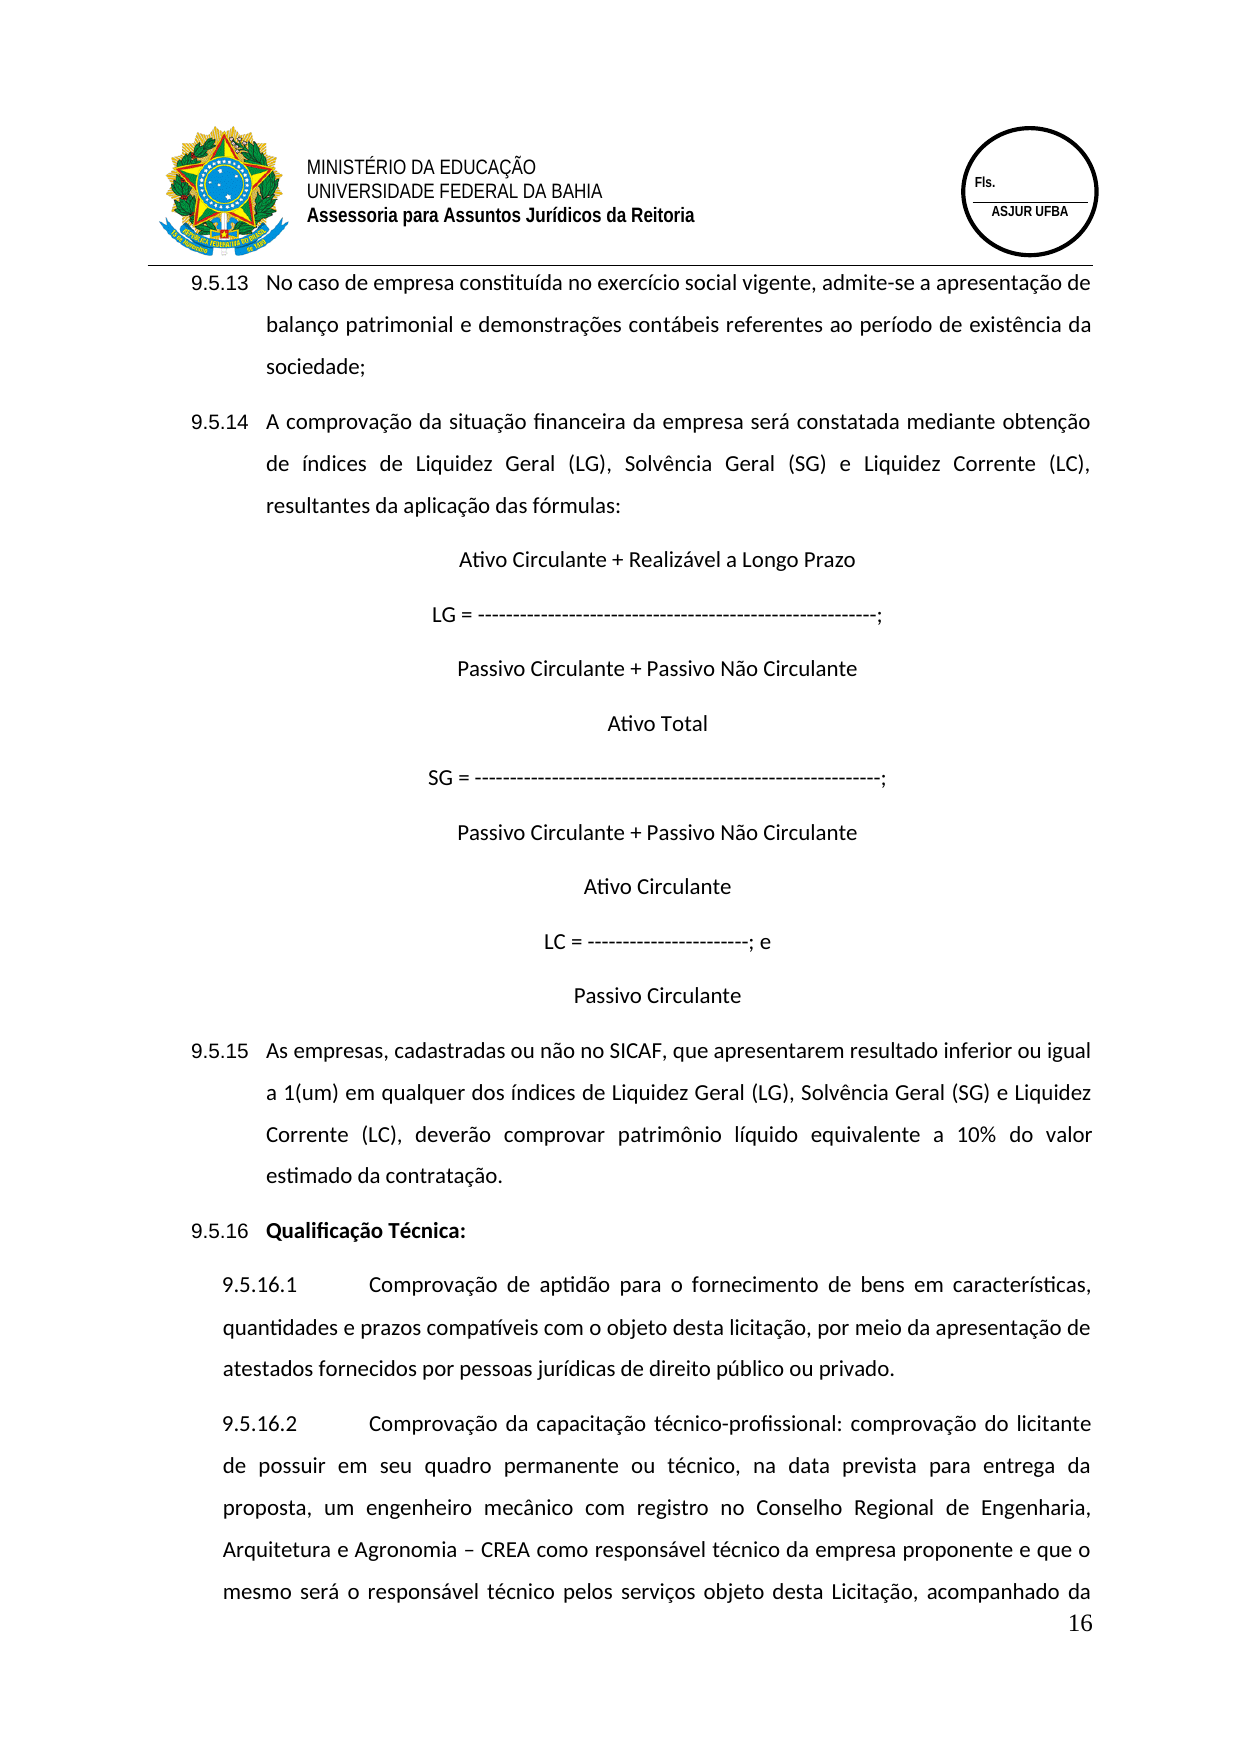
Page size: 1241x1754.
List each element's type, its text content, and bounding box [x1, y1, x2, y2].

text Ativo Total [223, 709, 1092, 737]
text LC = -----------------------; e [223, 927, 1092, 955]
list Qualificação Técnica: [191, 1216, 1092, 1244]
picture [158, 126, 289, 256]
text Passivo Circulante + Passivo Não Circulante [223, 818, 1092, 846]
text Passivo Circulante [223, 981, 1092, 1009]
text SG = ----------------------------------------------------------; [223, 763, 1092, 791]
list No caso de empresa constituída no exercício social vigente, admite-se a apresentação de balanço patrimonial e demonstrações contábeis referentes ao período de existência da sociedade; [191, 268, 1092, 381]
list As empresas, cadastradas ou não no SICAF, que apresentarem resultado inferior ou igual a 1(um) em qualquer dos índices de Liquidez Geral (LG), Solvência Geral (SG) e Liquidez Corrente (LC), deverão comprovar patrimônio líquido equivalente a 10% do valor estimado da contratação. [191, 1036, 1092, 1190]
list Comprovação de aptidão para o fornecimento de bens em características, quantidades e prazos compatíveis com o objeto desta licitação, por meio da apresentação de atestados fornecidos por pessoas jurídicas de direito público ou privado. [222, 1271, 1092, 1383]
picture [242, 225, 289, 256]
text Ativo Circulante + Realizável a Longo Prazo [223, 545, 1092, 573]
text Passivo Circulante + Passivo Não Circulante [223, 654, 1092, 682]
list A comprovação da situação financeira da empresa será constatada mediante obtenção de índices de Liquidez Geral (LG), Solvência Geral (SG) e Liquidez Corrente (LC), resultantes da aplicação das fórmulas: [191, 407, 1092, 519]
text LG = ---------------------------------------------------------; [223, 600, 1092, 628]
text Ativo Circulante [223, 872, 1092, 900]
